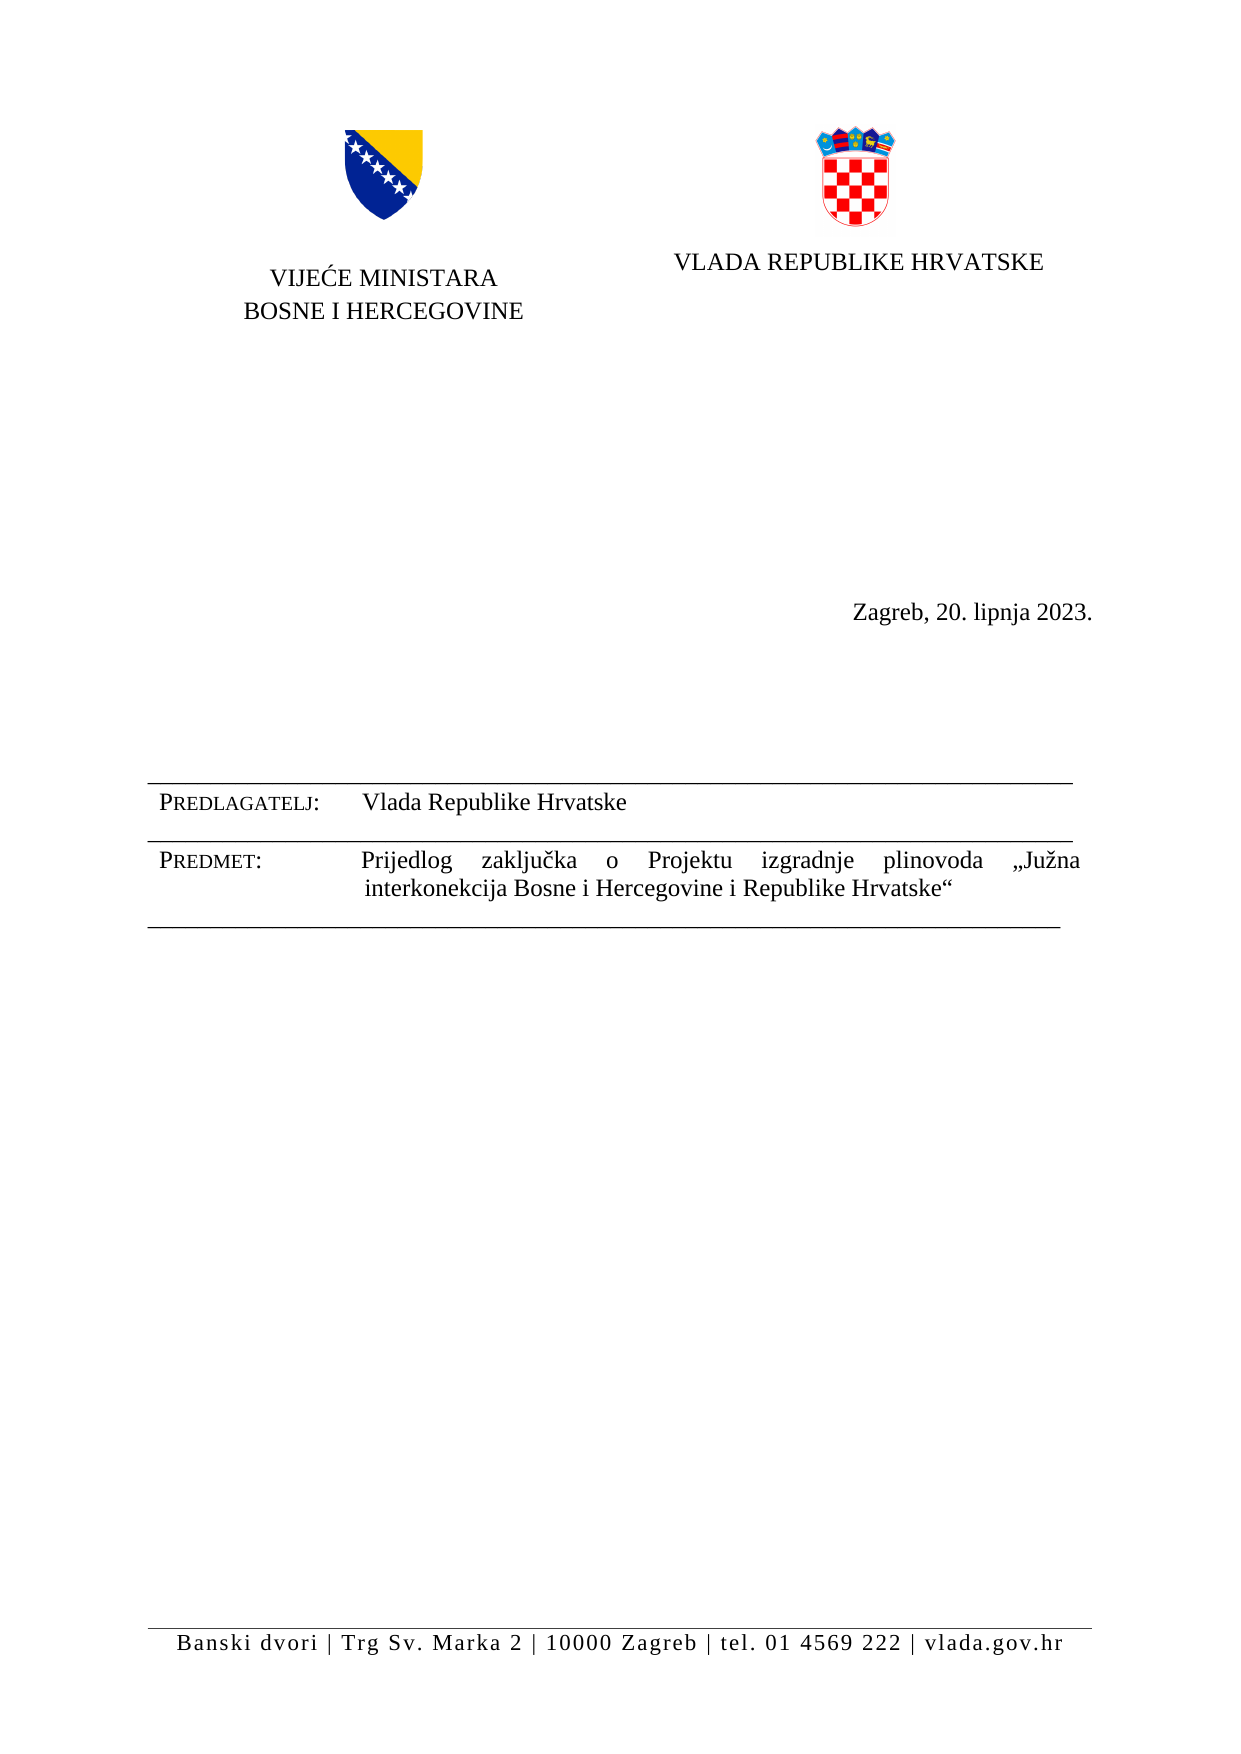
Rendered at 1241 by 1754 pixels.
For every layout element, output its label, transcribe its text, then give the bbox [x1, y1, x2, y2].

picture [344, 130, 423, 220]
table_header Predlagatelj: [148, 787, 351, 816]
table_header Vlada Republike Hrvatske [351, 787, 1092, 816]
text __________________________________________________________________________ [148, 816, 1092, 845]
table_header VLADA REPUBLIKE HRVATSKE [620, 118, 1091, 329]
table_header VIJEĆE MINISTARA BOSNE I HERCEGOVINE [148, 118, 619, 329]
table_header Predmet: [148, 845, 349, 902]
table_header Prijedlog zaključka o Projektu izgradnje plinovoda „Južna interkonekcija Bosne i Hercegovine i Republike Hrvatske“ [350, 845, 1092, 902]
text _________________________________________________________________________ [148, 902, 1092, 931]
text Zagreb, 20. lipnja 2023. [148, 597, 1092, 626]
text __________________________________________________________________________ [148, 758, 1092, 787]
picture [814, 124, 897, 237]
